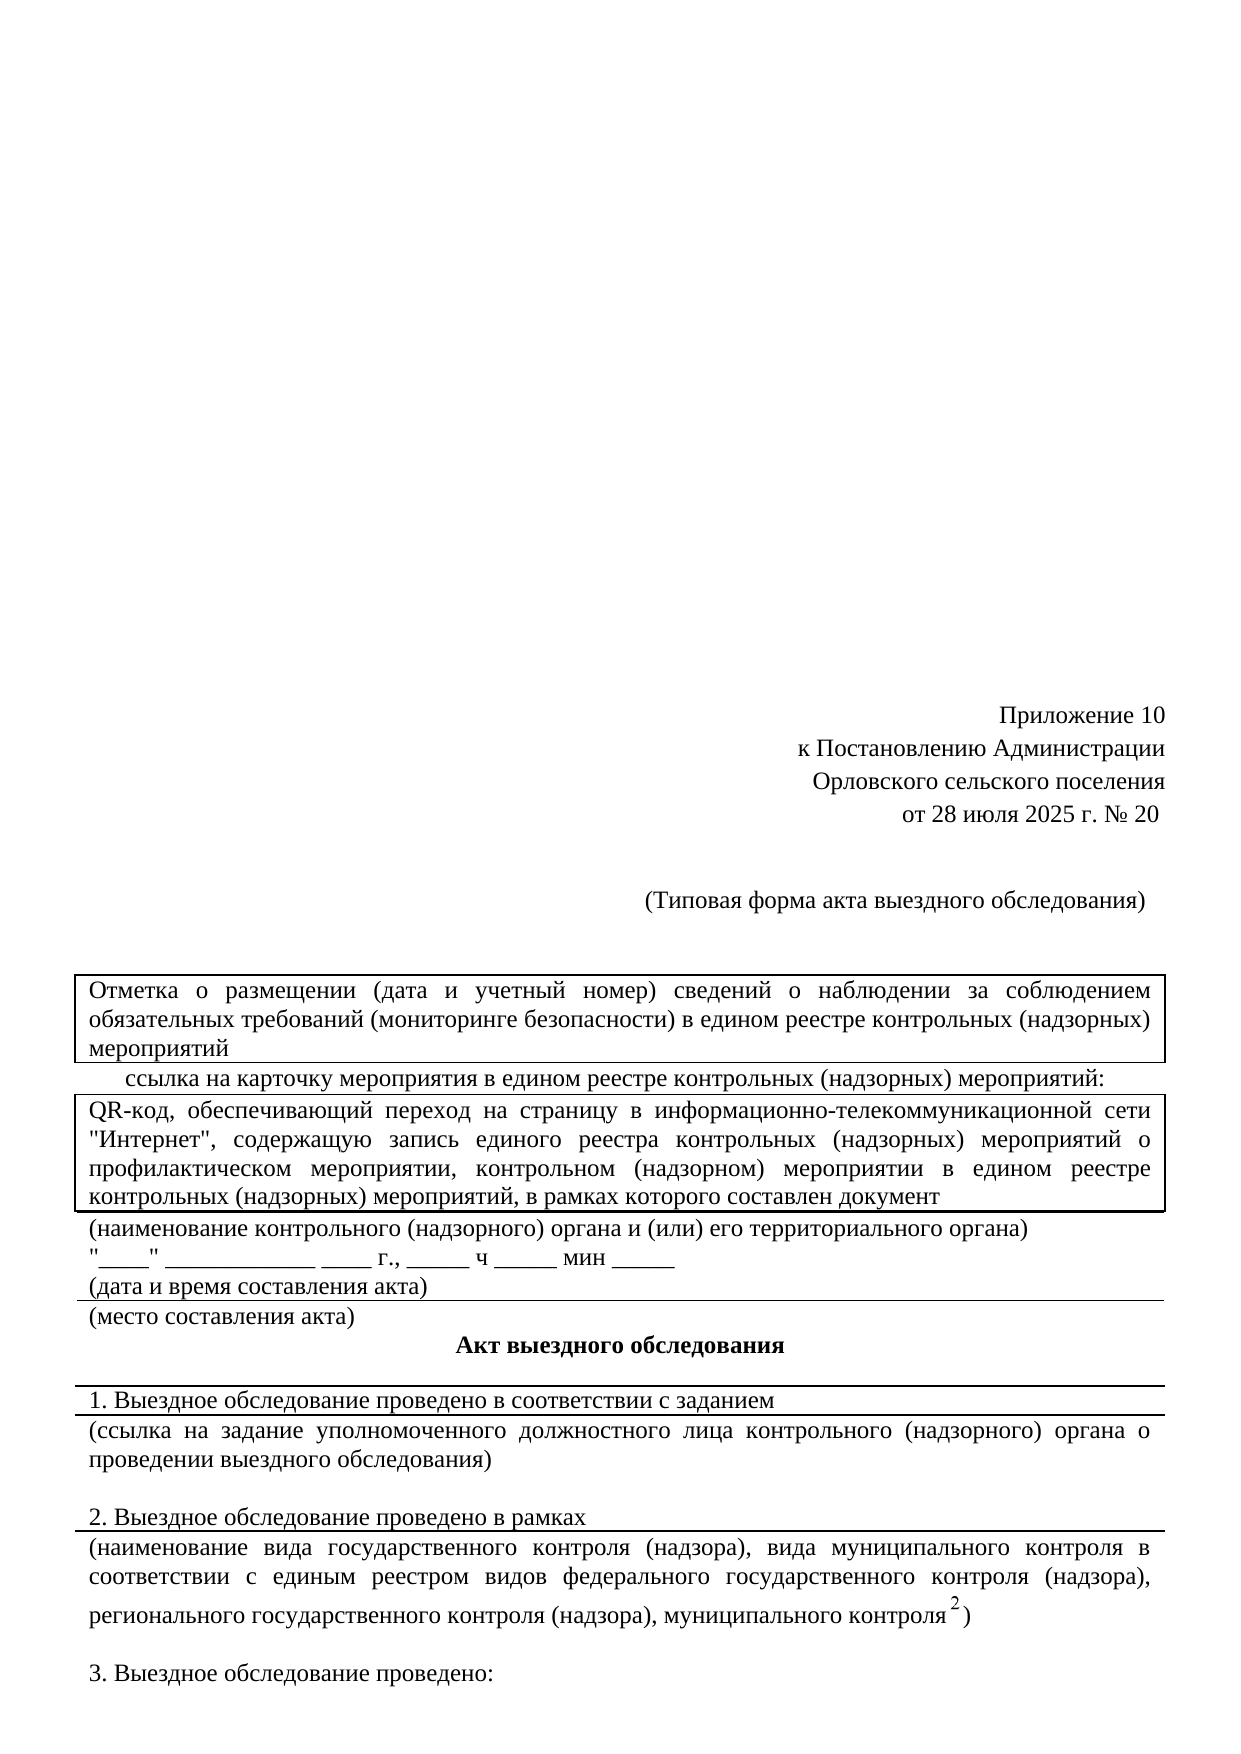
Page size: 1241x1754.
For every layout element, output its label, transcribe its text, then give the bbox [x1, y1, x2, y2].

text (Типовая форма акта выездного обследования) [75, 886, 1165, 914]
table_cell 2. Выездное обследование проведено в рамках [75, 1502, 1165, 1530]
text ссылка на карточку мероприятия в едином реестре контрольных (надзорных) мероприятий: [75, 1063, 1165, 1092]
table_cell (ссылка на задание уполномоченного должностного лица контрольного (надзорного) органа о проведении выездного обследования) [75, 1416, 1165, 1502]
text Акт выездного обследования [75, 1330, 1165, 1358]
table_cell (дата и время составления акта) [75, 1271, 1165, 1299]
table_cell (наименование контрольного (надзорного) органа и (или) его территориального органа) [75, 1212, 1165, 1242]
table_cell QR-код, обеспечивающий переход на страницу в информационно-телекоммуникационной сети "Интернет", содержащую запись единого реестра контрольных (надзорных) мероприятий о профилактическом мероприятии, контрольном (надзорном) мероприятии в едином реестре контрольных (надзорных) мероприятий, в рамках которого составлен документ [76, 1095, 1164, 1210]
subtitle Орловского сельского поселения [75, 766, 1165, 795]
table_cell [75, 1658, 1165, 1687]
subtitle от 28 июля 2025 г. № 20 [75, 799, 1165, 828]
table_cell (место составления акта) [75, 1300, 1165, 1330]
table_cell 1. Выездное обследование проведено в соответствии с заданием [75, 1387, 1165, 1414]
subtitle Приложение 10 к Постановлению Администрации [75, 700, 1165, 762]
picture [947, 1589, 963, 1624]
table_cell Отметка о размещении (дата и учетный номер) сведений о наблюдении за соблюдением обязательных требований (мониторинге безопасности) в едином реестре контрольных (надзорных) мероприятий [76, 976, 1164, 1062]
table_cell "____" ____________ ____ г., _____ ч _____ мин _____ [75, 1242, 1165, 1271]
table_cell (наименование вида государственного контроля (надзора), вида муниципального контроля в соответствии с единым реестром видов федерального государственного контроля (надзора), регионального государственного контроля (надзора), муниципального контроля) [75, 1532, 1165, 1658]
